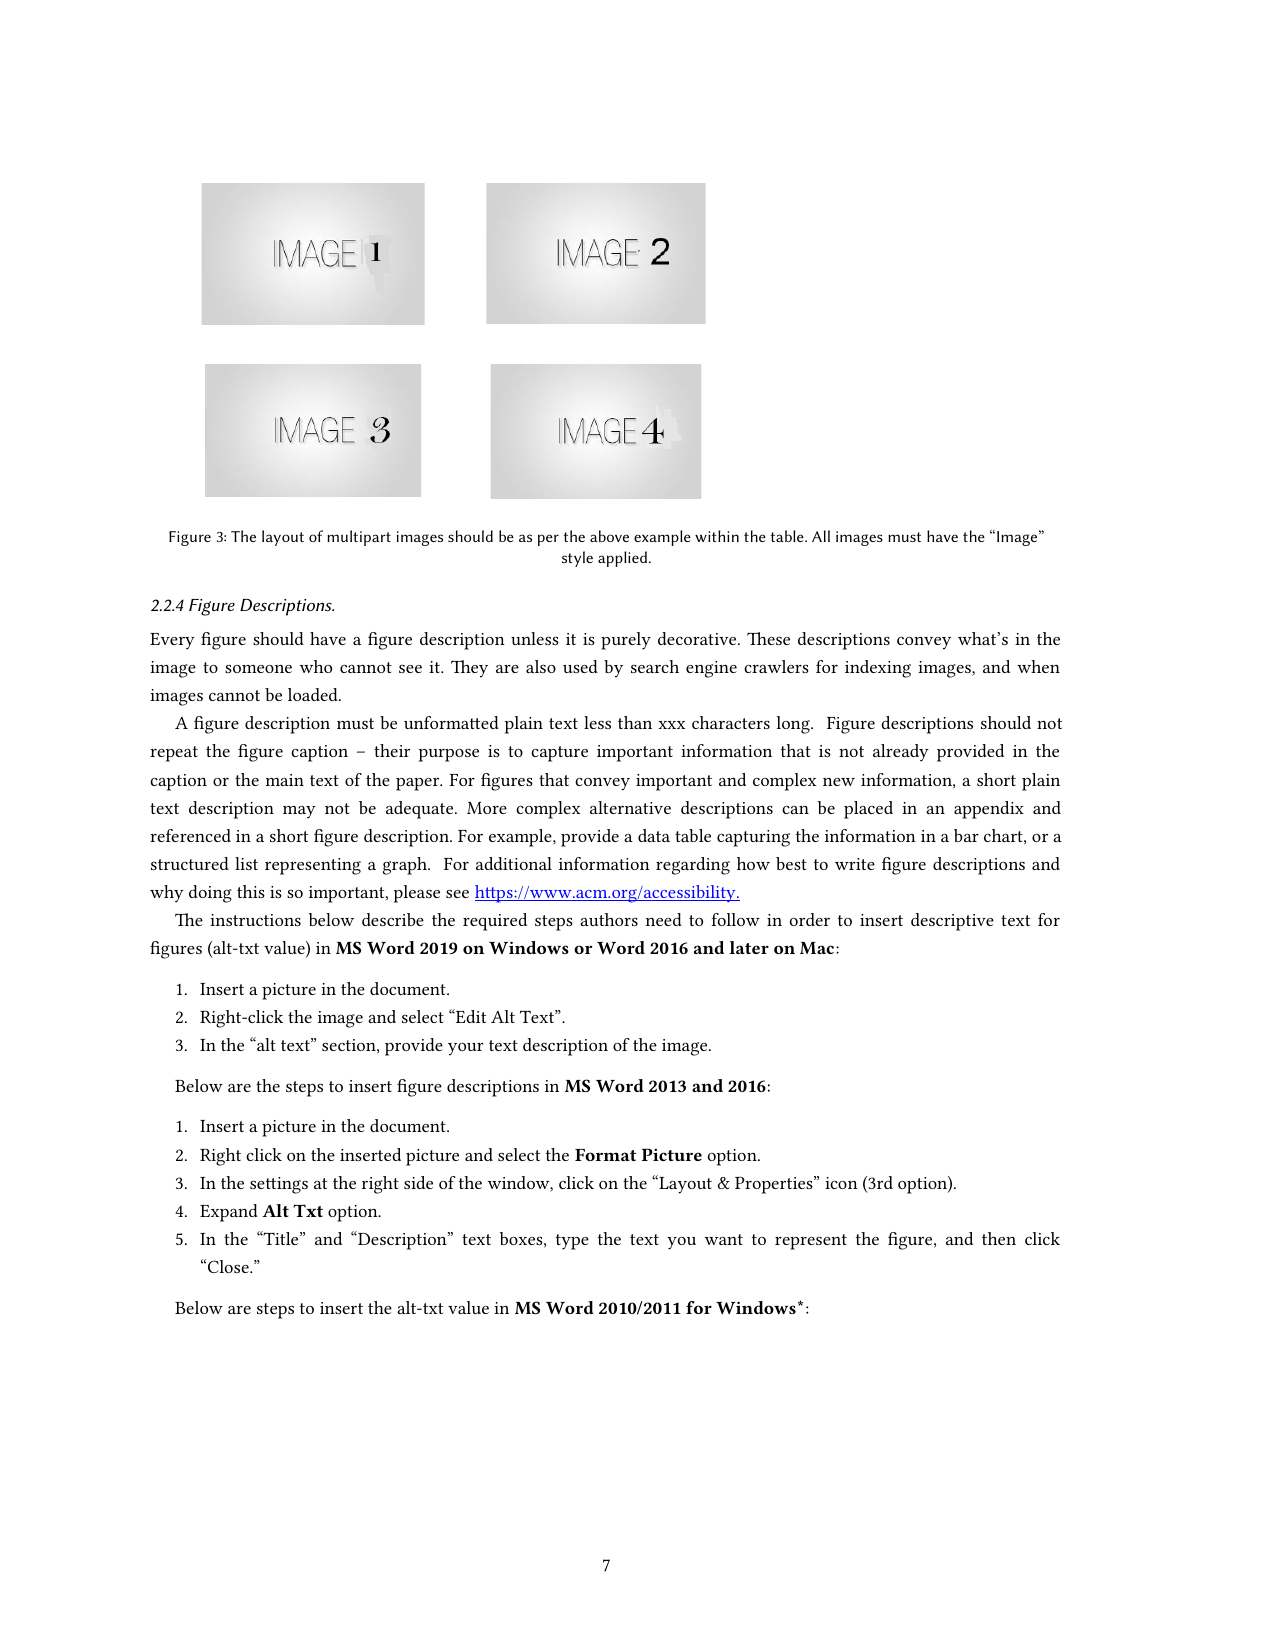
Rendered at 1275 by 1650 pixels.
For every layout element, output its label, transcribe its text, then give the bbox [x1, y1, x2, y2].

table_cell [465, 365, 727, 519]
text The instructions below describe the required steps authors need to follow in order to insert descriptive text for figures (alt-txt value) in MS Word 2019 on Windows or Word 2016 and later on Mac: [150, 903, 1062, 959]
text A figure description must be unformatted plain text less than xxx characters long. Figure descriptions should not repeat the figure caption – their purpose is to capture important information that is not already provided in the caption or the main text of the paper. For figures that convey important and complex new information, a short plain text description may not be adequate. More complex alternative descriptions can be placed in an appendix and referenced in a short figure description. For example, provide a data table capturing the information in a bar chart, or a structured list representing a graph. For additional information regarding how best to write figure descriptions and why doing this is so important, please see https://www.acm.org/accessibility. [150, 706, 1062, 903]
text Every figure should have a figure description unless it is purely decorative. These descriptions convey what’s in the image to someone who cannot see it. They are also used by search engine crawlers for indexing images, and when images cannot be loaded. [150, 622, 1062, 706]
table_header [465, 183, 727, 364]
list In the settings at the right side of the window, click on the “Layout & Properties” icon (3rd option). [175, 1166, 1062, 1194]
text Figure Descriptions. [150, 592, 1062, 616]
table_header [161, 183, 465, 364]
list Expand Alt Txt option. [175, 1194, 1062, 1222]
text Below are the steps to insert figure descriptions in MS Word 2013 and 2016: [150, 1069, 1062, 1097]
list Insert a picture in the document. [175, 1109, 1062, 1137]
list In the “alt text” section, provide your text description of the image. [175, 1028, 1062, 1056]
list Right-click the image and select “Edit Alt Text”. [175, 1000, 1062, 1028]
text Below are steps to insert the alt-txt value in MS Word 2010/2011 for Windows*: [150, 1291, 1062, 1319]
picture [486, 183, 706, 324]
picture [201, 183, 425, 325]
picture [205, 364, 422, 497]
list Insert a picture in the document. [175, 972, 1062, 1000]
list In the “Title” and “Description” text boxes, type the text you want to represent the figure, and then click “Close.” [175, 1222, 1062, 1278]
picture [490, 364, 702, 499]
table_cell [161, 365, 465, 519]
list Right click on the inserted picture and select the Format Picture option. [175, 1137, 1062, 1166]
text Figure 3: The layout of multipart images should be as per the above example within the table. All images must have the “Image” style applied. [150, 526, 1062, 567]
